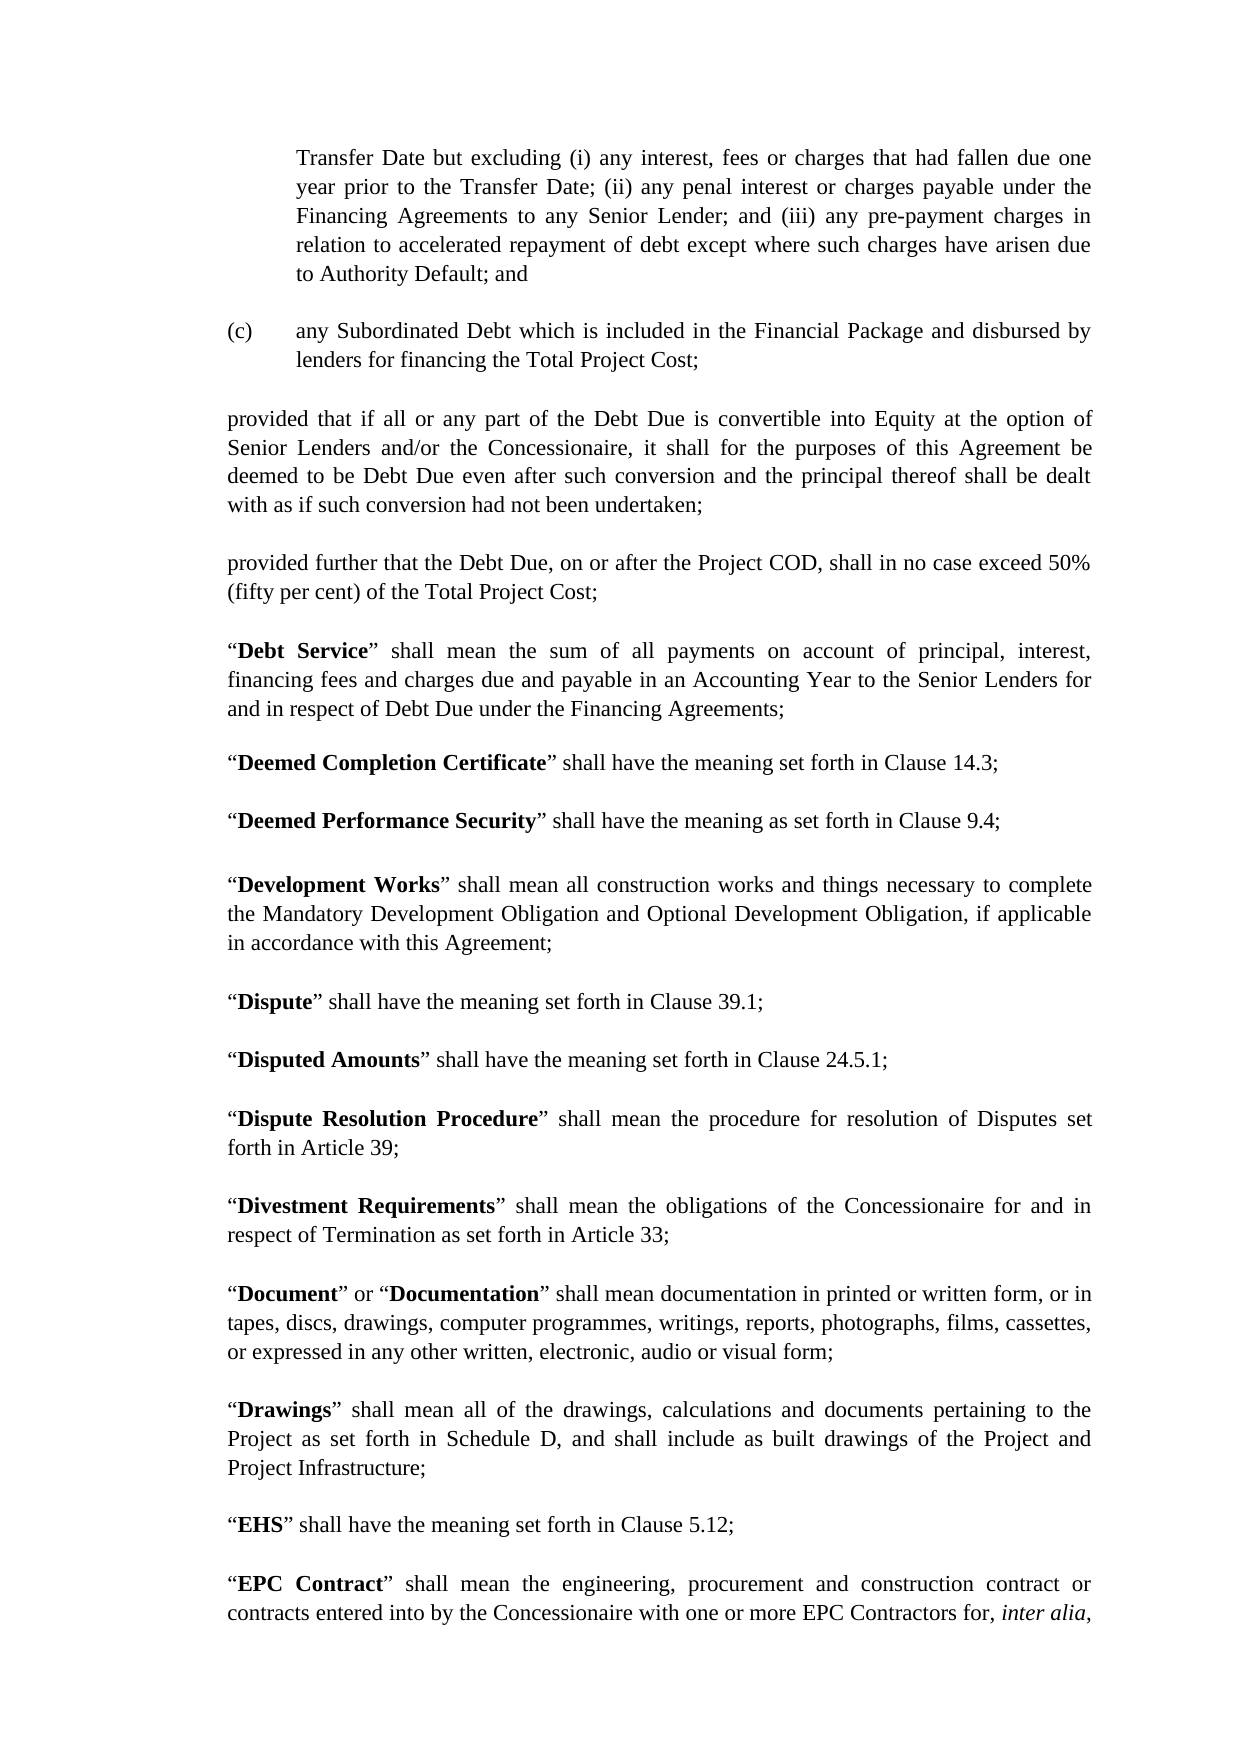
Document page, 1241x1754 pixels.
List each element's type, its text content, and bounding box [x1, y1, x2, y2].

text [227, 1570, 1092, 1625]
text “Deemed Completion Certificate” shall have the meaning set forth in Clause 14.3; “Deemed Performance Security” shall have the meaning as set forth in Clause 9.4; [227, 749, 1069, 833]
text “EHS” shall have the meaning set forth in Clause 5.12; [227, 1512, 1159, 1538]
list any Subordinated Debt which is included in the Financial Package and disbursed by lenders for financing the Total Project Cost; [227, 317, 1093, 373]
text “Dispute” shall have the meaning set forth in Clause 39.1; [227, 988, 1159, 1014]
text provided that if all or any part of the Debt Due is convertible into Equity at the option of Senior Lenders and/or the Concessionaire, it shall for the purposes of this Agreement be deemed to be Debt Due even after such conversion and the principal thereof shall be dealt with as if such conversion had not been undertaken; [227, 404, 1093, 518]
text “Divestment Requirements” shall mean the obligations of the Concessionaire for and in respect of Termination as set forth in Article 33; [227, 1192, 1093, 1248]
text “Disputed Amounts” shall have the meaning set forth in Clause 24.5.1; [227, 1046, 1159, 1073]
text provided further that the Debt Due, on or after the Project COD, shall in no case exceed 50% (fifty per cent) of the Total Project Cost; [227, 549, 1092, 605]
text “Dispute Resolution Procedure” shall mean the procedure for resolution of Disputes set forth in Article 39; [227, 1105, 1092, 1160]
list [227, 144, 1093, 286]
text “Drawings” shall mean all of the drawings, calculations and documents pertaining to the Project as set forth in Schedule D, and shall include as built drawings of the Project and Project Infrastructure; [227, 1396, 1093, 1480]
text “Debt Service” shall mean the sum of all payments on account of principal, interest, financing fees and charges due and payable in an Accounting Year to the Senior Lenders for and in respect of Debt Due under the Financing Agreements; [227, 637, 1092, 721]
text “Document” or “Documentation” shall mean documentation in printed or written form, or in tapes, discs, drawings, computer programmes, writings, reports, photographs, films, cassettes, or expressed in any other written, electronic, audio or visual form; [227, 1280, 1093, 1364]
text “Development Works” shall mean all construction works and things necessary to complete the Mandatory Development Obligation and Optional Development Obligation, if applicable in accordance with this Agreement; [227, 872, 1093, 956]
